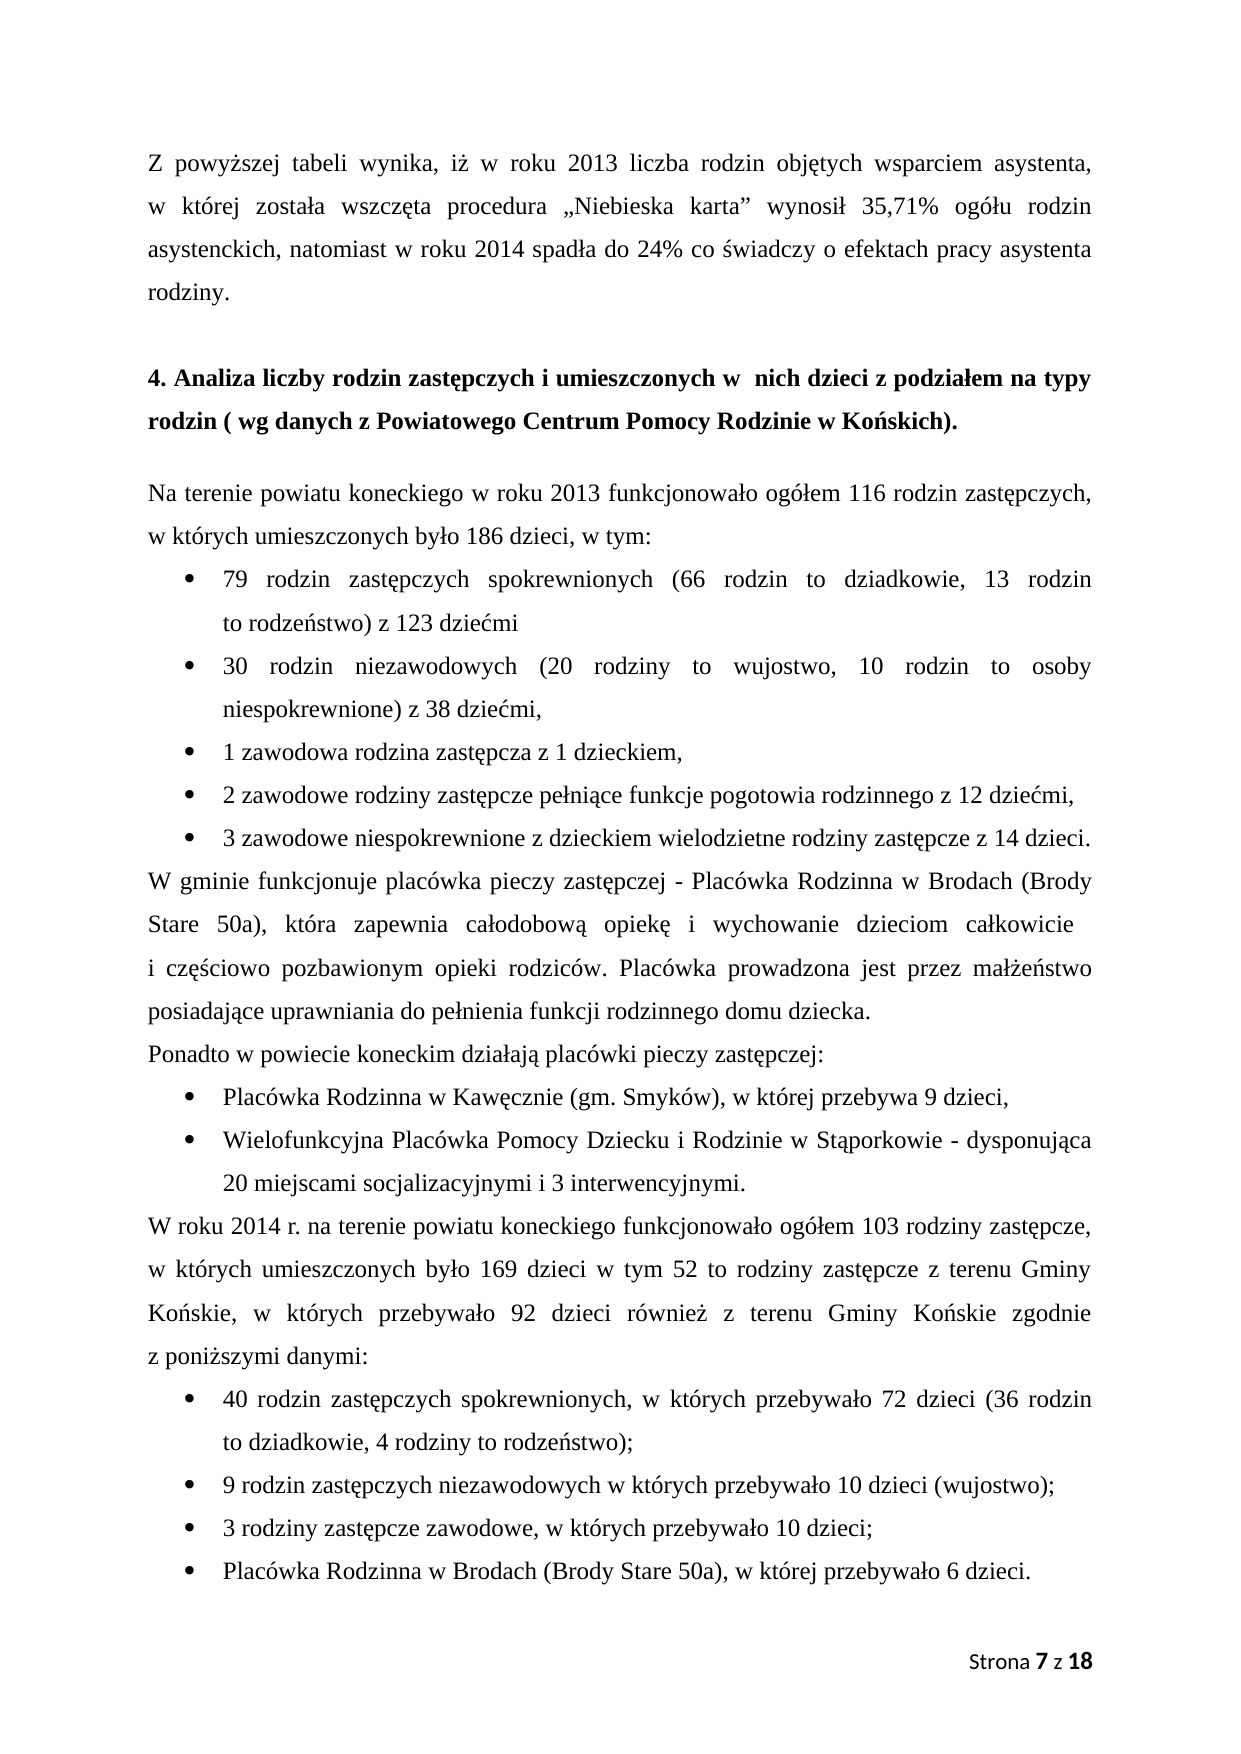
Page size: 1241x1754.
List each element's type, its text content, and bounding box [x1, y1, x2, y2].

text 4. Analiza liczby rodzin zastępczych i umieszczonych w nich dzieci z podziałem na typy rodzin ( wg danych z Powiatowego Centrum Pomocy Rodzinie w Końskich). [148, 363, 1093, 435]
list 3 rodziny zastępcze zawodowe, w których przebywało 10 dzieci; [185, 1513, 1093, 1542]
text Z powyższej tabeli wynika, iż w roku 2013 liczba rodzin objętych wsparciem asystenta, w której została wszczęta procedura „Niebieska karta” wynosił 35,71% ogółu rodzin asystenckich, natomiast w roku 2014 spadła do 24% co świadczy o efektach pracy asystenta rodziny. [148, 148, 1093, 306]
list 79 rodzin zastępczych spokrewnionych (66 rodzin to dziadkowie, 13 rodzin to rodzeństwo) z 123 dziećmi [185, 564, 1093, 636]
list 2 zawodowe rodziny zastępcze pełniące funkcje pogotowia rodzinnego z 12 dziećmi, [185, 780, 1093, 809]
list 40 rodzin zastępczych spokrewnionych, w których przebywało 72 dzieci (36 rodzin to dziadkowie, 4 rodziny to rodzeństwo); [185, 1384, 1093, 1456]
list 30 rodzin niezawodowych (20 rodziny to wujostwo, 10 rodzin to osoby niespokrewnione) z 38 dziećmi, [185, 651, 1093, 723]
list Placówka Rodzinna w Kawęcznie (gm. Smyków), w której przebywa 9 dzieci, [185, 1082, 1093, 1111]
text Ponadto w powiecie koneckim działają placówki pieczy zastępczej: [148, 1039, 1093, 1068]
list Wielofunkcyjna Placówka Pomocy Dziecku i Rodzinie w Stąporkowie - dysponująca 20 miejscami socjalizacyjnymi i 3 interwencyjnymi. [185, 1125, 1093, 1197]
list 9 rodzin zastępczych niezawodowych w których przebywało 10 dzieci (wujostwo); [185, 1470, 1093, 1499]
list Placówka Rodzinna w Brodach (Brody Stare 50a), w której przebywało 6 dzieci. [185, 1556, 1093, 1585]
list 3 zawodowe niespokrewnione z dzieckiem wielodzietne rodziny zastępcze z 14 dzieci. [185, 823, 1093, 852]
text Na terenie powiatu koneckiego w roku 2013 funkcjonowało ogółem 116 rodzin zastępczych, w których umieszczonych było 186 dzieci, w tym: [148, 478, 1093, 550]
list W roku 2014 r. na terenie powiatu koneckiego funkcjonowało ogółem 103 rodziny zastępcze, w których umieszczonych było 169 dzieci w tym 52 to rodziny zastępcze z terenu Gminy Końskie, w których przebywało 92 dzieci również z terenu Gminy Końskie zgodnie z poniższymi danymi: [148, 1211, 1093, 1369]
text W gminie funkcjonuje placówka pieczy zastępczej - Placówka Rodzinna w Brodach (Brody Stare 50a), która zapewnia całodobową opiekę i wychowanie dzieciom całkowicie i częściowo pozbawionym opieki rodziców. Placówka prowadzona jest przez małżeństwo posiadające uprawniania do pełnienia funkcji rodzinnego domu dziecka. [148, 866, 1093, 1024]
list 1 zawodowa rodzina zastępcza z 1 dzieckiem, [185, 737, 1093, 766]
